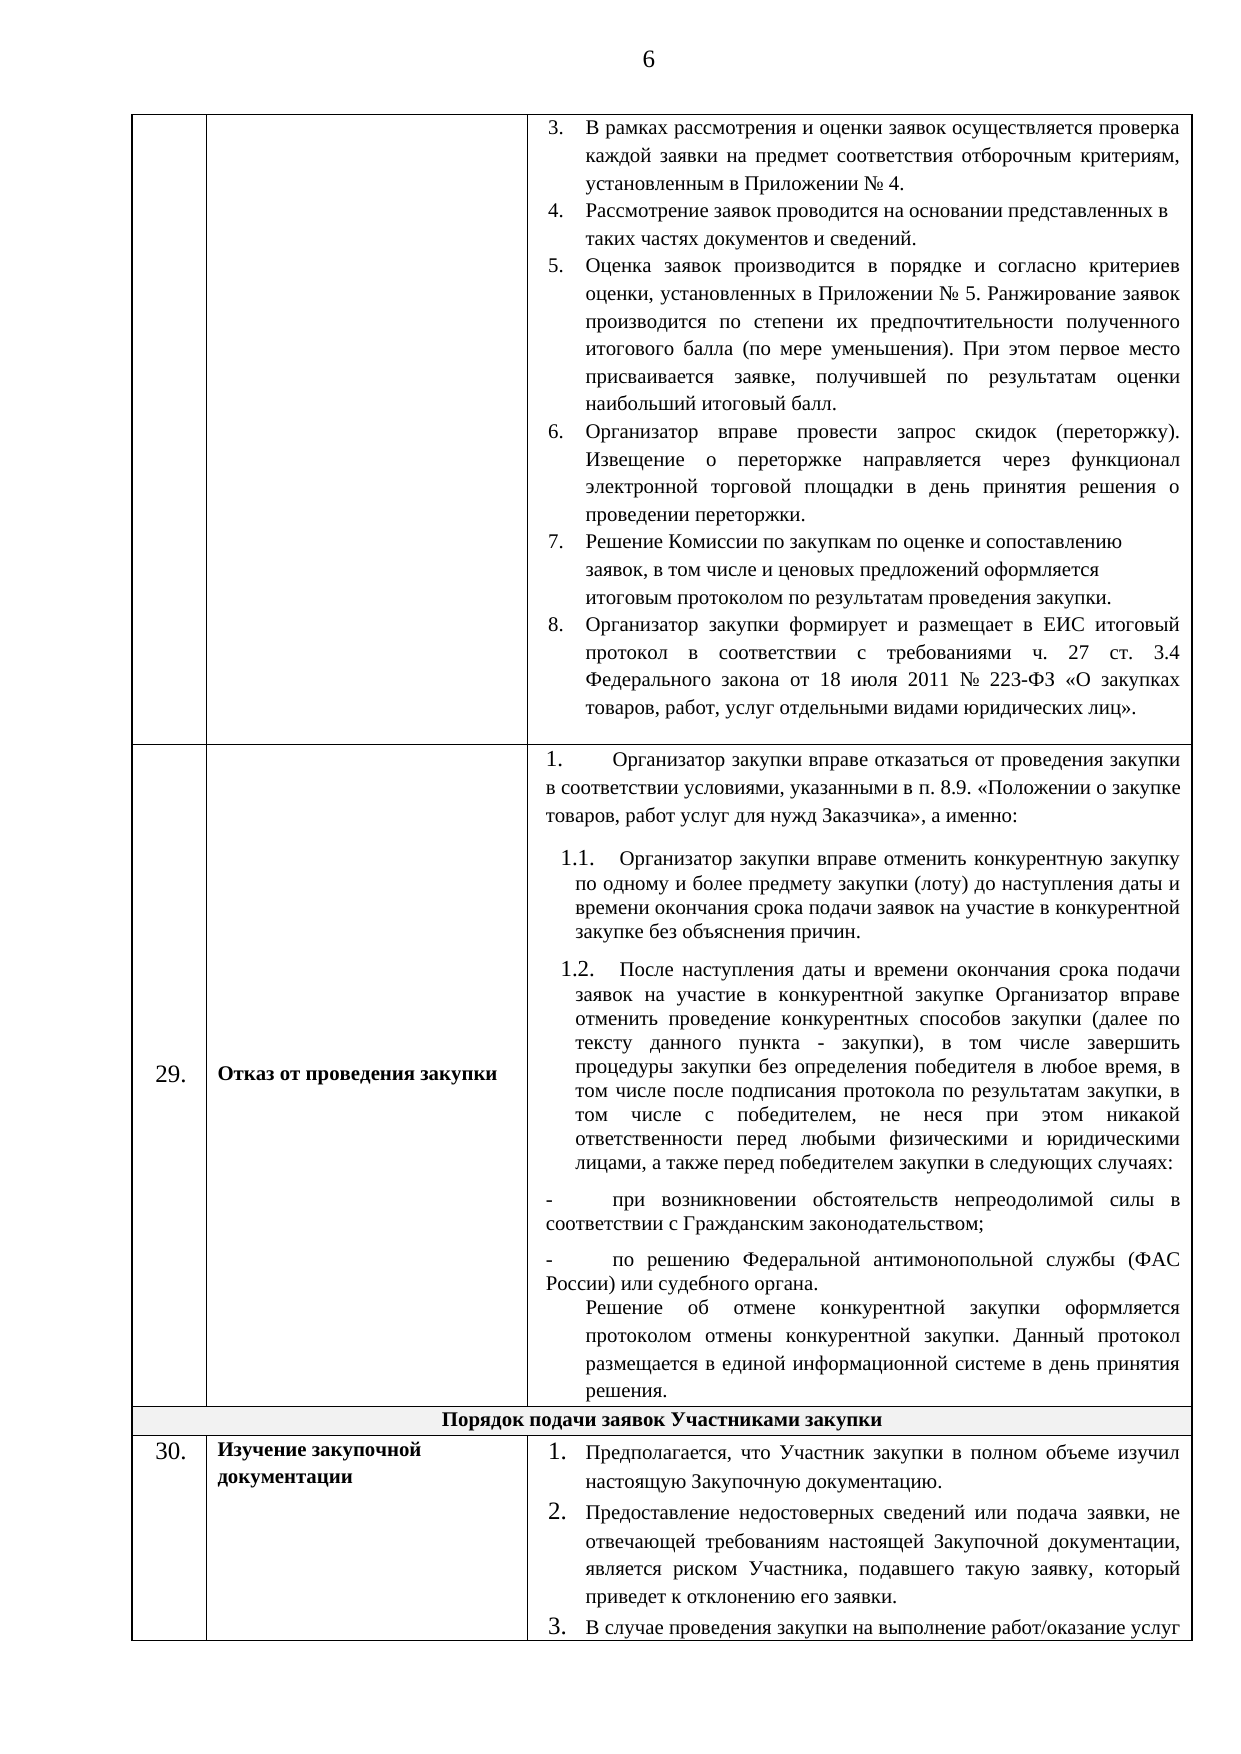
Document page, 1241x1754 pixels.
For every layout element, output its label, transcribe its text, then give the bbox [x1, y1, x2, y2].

table_cell Порядок подачи заявок Участниками закупки [133, 1407, 1191, 1435]
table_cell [207, 115, 527, 744]
table_cell Организатор закупки вправе отказаться от проведения закупки в соответствии условиями, указанными в п. 8.9. «Положении о закупке товаров, работ услуг для нужд Заказчика», а именно: Организатор закупки вправе отменить конкурентную закупку по одному и более предмету закупки (лоту) до наступления даты и времени окончания срока подачи заявок на участие в конкурентной закупке без объяснения причин. После наступления даты и времени окончания срока подачи заявок на участие в конкурентной закупке Организатор вправе отменить проведение конкурентных способов закупки (далее по тексту данного пункта - закупки), в том числе завершить процедуры закупки без определения победителя в любое время, в том числе после подписания протокола по результатам закупки, в том числе с победителем, не неся при этом никакой ответственности перед любыми физическими и юридическими лицами, а также перед победителем закупки в следующих случаях: - при возникновении обстоятельств непреодолимой силы в соответствии с Гражданским законодательством; - по решению Федеральной антимонопольной службы (ФАС России) или судебного органа. Решение об отмене конкурентной закупки оформляется протоколом отмены конкурентной закупки. Данный протокол размещается в единой информационной системе в день принятия решения. [528, 745, 1191, 1406]
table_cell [528, 115, 1191, 744]
table_cell Отказ от проведения закупки [207, 745, 527, 1406]
table_cell [133, 745, 206, 1406]
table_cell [207, 1436, 527, 1640]
table_cell [133, 115, 206, 744]
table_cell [528, 1436, 1191, 1640]
table_cell [133, 1436, 206, 1640]
